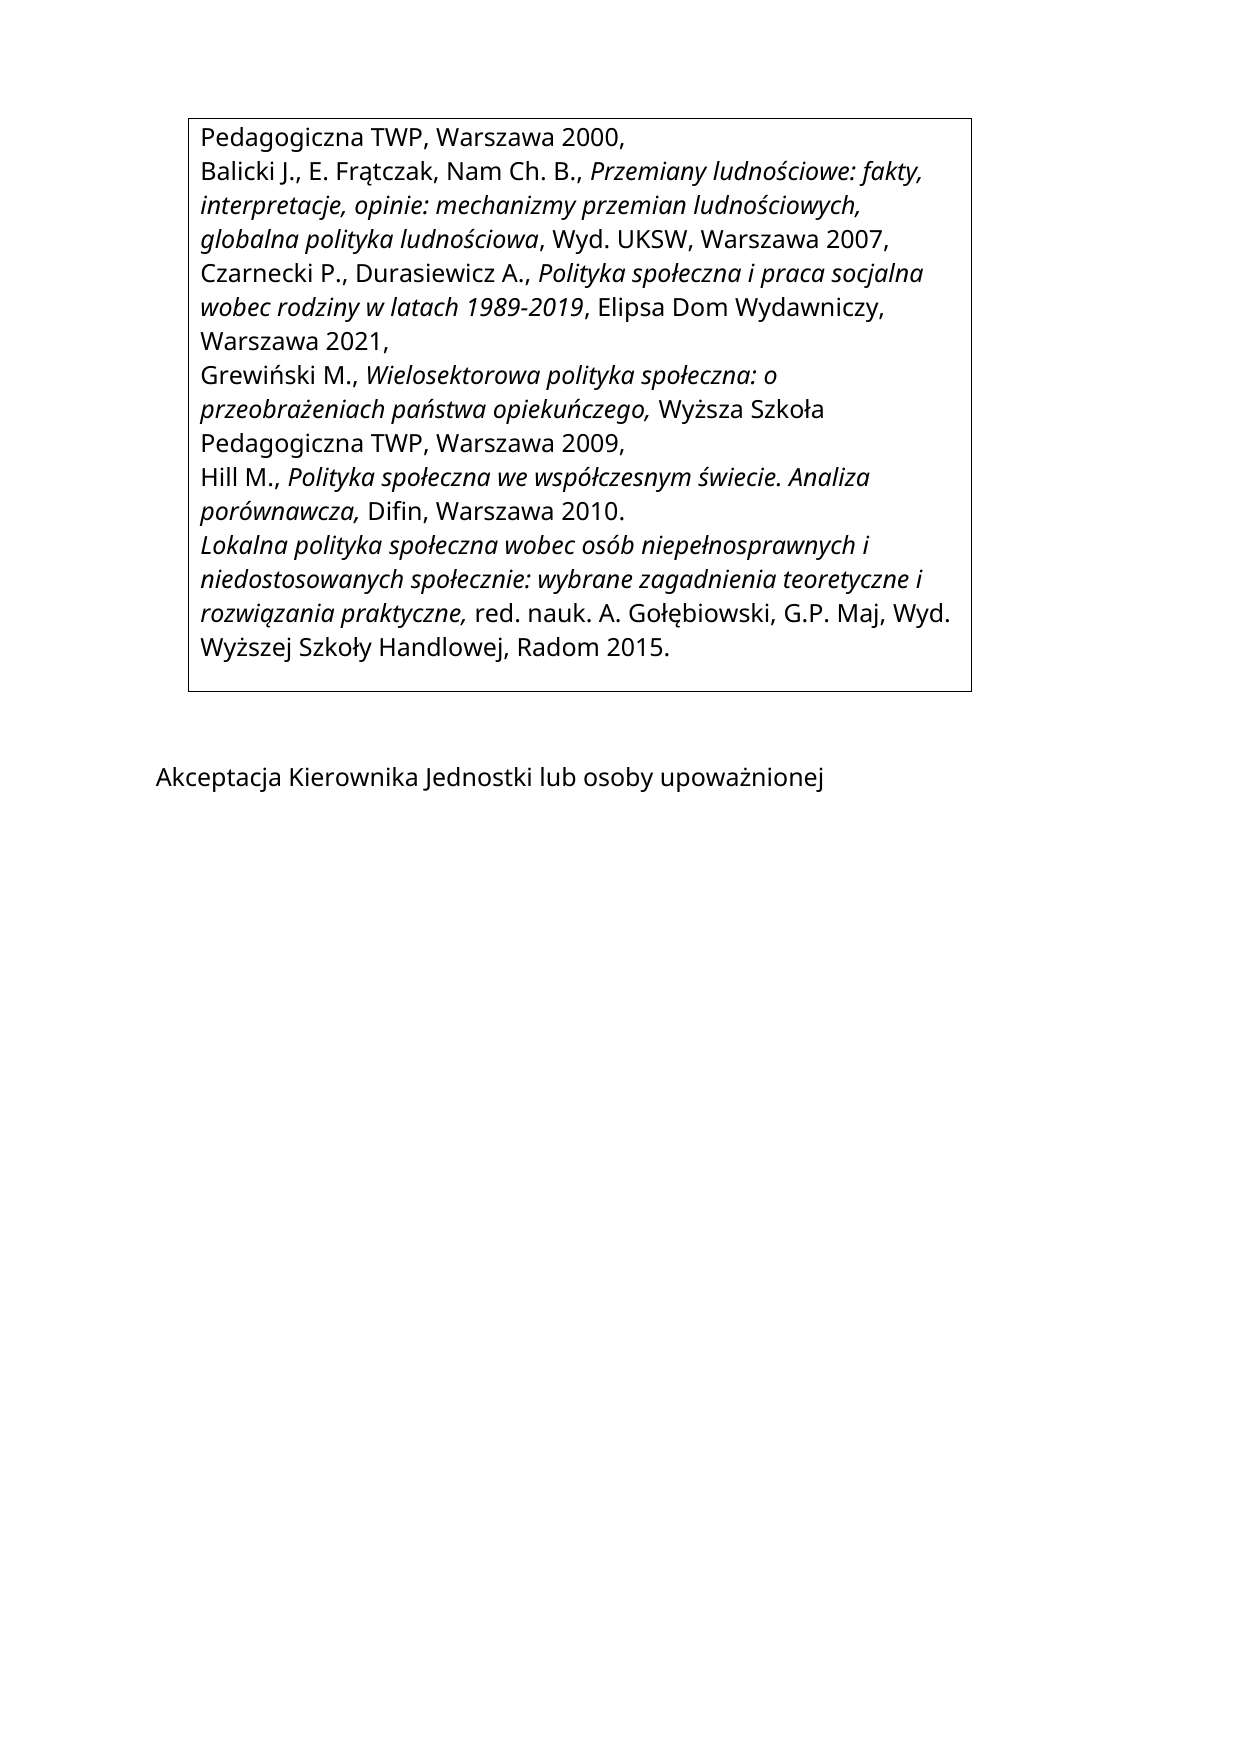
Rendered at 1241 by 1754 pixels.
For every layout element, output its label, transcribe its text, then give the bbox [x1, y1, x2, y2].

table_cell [189, 119, 971, 691]
text Akceptacja Kierownika Jednostki lub osoby upoważnionej [156, 760, 1122, 794]
